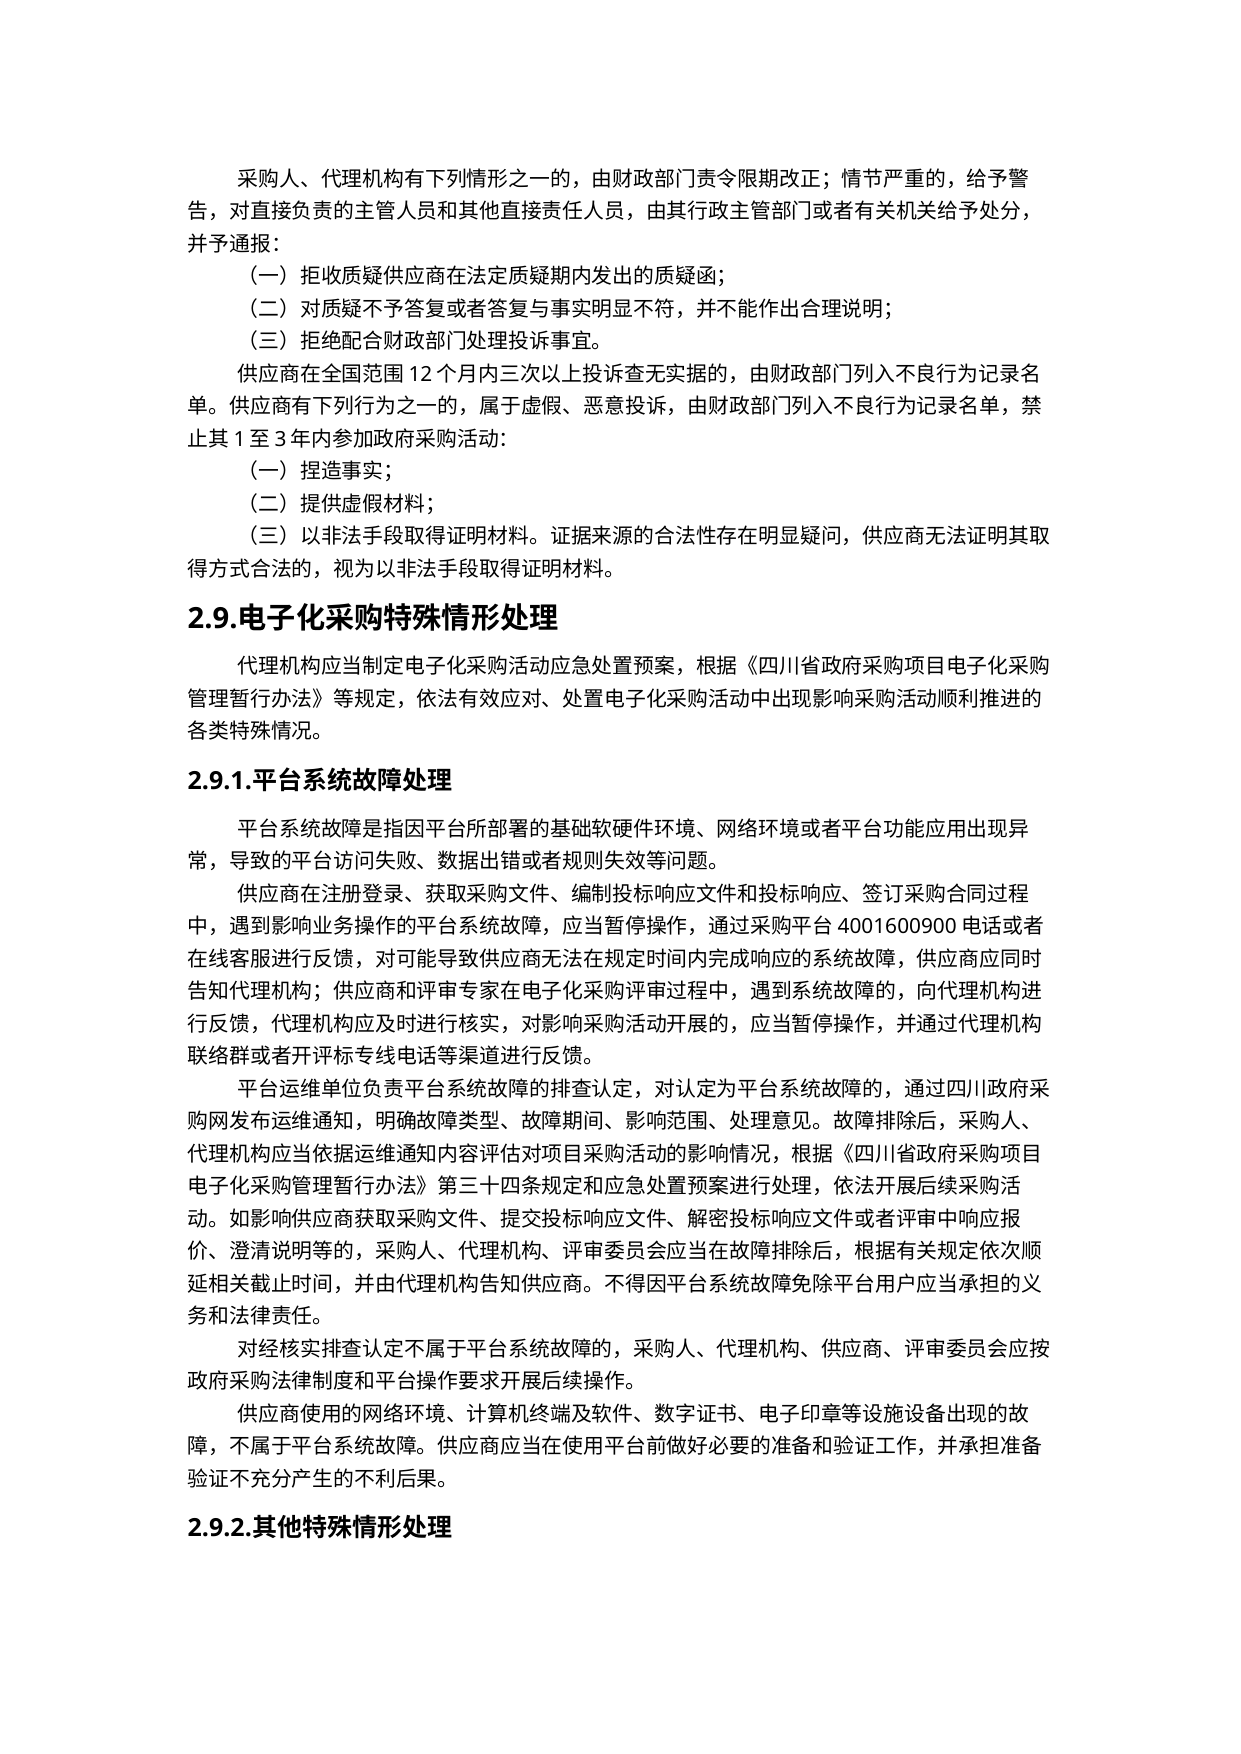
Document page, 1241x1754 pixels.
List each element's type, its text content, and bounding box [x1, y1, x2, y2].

text 2.9.2.其他特殊情形处理 [187, 1494, 1053, 1559]
text （三）以非法手段取得证明材料。证据来源的合法性存在明显疑问，供应商无法证明其取得方式合法的，视为以非法手段取得证明材料。 [187, 519, 1053, 584]
text 采购人、代理机构有下列情形之一的，由财政部门责令限期改正；情节严重的，给予警告，对直接负责的主管人员和其他直接责任人员，由其行政主管部门或者有关机关给予处分，并予通报： [187, 162, 1053, 259]
text 供应商在全国范围12个月内三次以上投诉查无实据的，由财政部门列入不良行为记录名单。供应商有下列行为之一的，属于虚假、恶意投诉，由财政部门列入不良行为记录名单，禁止其1至3年内参加政府采购活动： [187, 357, 1053, 454]
text 2.9.电子化采购特殊情形处理 [187, 584, 1053, 649]
text （一）捏造事实； [187, 454, 1053, 487]
text （二）提供虚假材料； [187, 487, 1053, 519]
text （一）拒收质疑供应商在法定质疑期内发出的质疑函； [187, 259, 1053, 292]
text 供应商使用的网络环境、计算机终端及软件、数字证书、电子印章等设施设备出现的故障，不属于平台系统故障。供应商应当在使用平台前做好必要的准备和验证工作，并承担准备验证不充分产生的不利后果。 [187, 1397, 1053, 1494]
text 供应商在注册登录、获取采购文件、编制投标响应文件和投标响应、签订采购合同过程中，遇到影响业务操作的平台系统故障，应当暂停操作，通过采购平台4001600900电话或者在线客服进行反馈，对可能导致供应商无法在规定时间内完成响应的系统故障，供应商应同时告知代理机构；供应商和评审专家在电子化采购评审过程中，遇到系统故障的，向代理机构进行反馈，代理机构应及时进行核实，对影响采购活动开展的，应当暂停操作，并通过代理机构联络群或者开评标专线电话等渠道进行反馈。 [187, 877, 1053, 1072]
text 平台运维单位负责平台系统故障的排查认定，对认定为平台系统故障的，通过四川政府采购网发布运维通知，明确故障类型、故障期间、影响范围、处理意见。故障排除后，采购人、代理机构应当依据运维通知内容评估对项目采购活动的影响情况，根据《四川省政府采购项目电子化采购管理暂行办法》第三十四条规定和应急处置预案进行处理，依法开展后续采购活动。如影响供应商获取采购文件、提交投标响应文件、解密投标响应文件或者评审中响应报价、澄清说明等的，采购人、代理机构、评审委员会应当在故障排除后，根据有关规定依次顺延相关截止时间，并由代理机构告知供应商。不得因平台系统故障免除平台用户应当承担的义务和法律责任。 [187, 1072, 1053, 1332]
text 平台系统故障是指因平台所部署的基础软硬件环境、网络环境或者平台功能应用出现异常，导致的平台访问失败、数据出错或者规则失效等问题。 [187, 812, 1053, 877]
text （二）对质疑不予答复或者答复与事实明显不符，并不能作出合理说明； [187, 292, 1053, 324]
text 对经核实排查认定不属于平台系统故障的，采购人、代理机构、供应商、评审委员会应按政府采购法律制度和平台操作要求开展后续操作。 [187, 1332, 1053, 1397]
text 2.9.1.平台系统故障处理 [187, 747, 1053, 812]
text 代理机构应当制定电子化采购活动应急处置预案，根据《四川省政府采购项目电子化采购管理暂行办法》等规定，依法有效应对、处置电子化采购活动中出现影响采购活动顺利推进的各类特殊情况。 [187, 649, 1053, 747]
text （三）拒绝配合财政部门处理投诉事宜。 [187, 324, 1053, 357]
